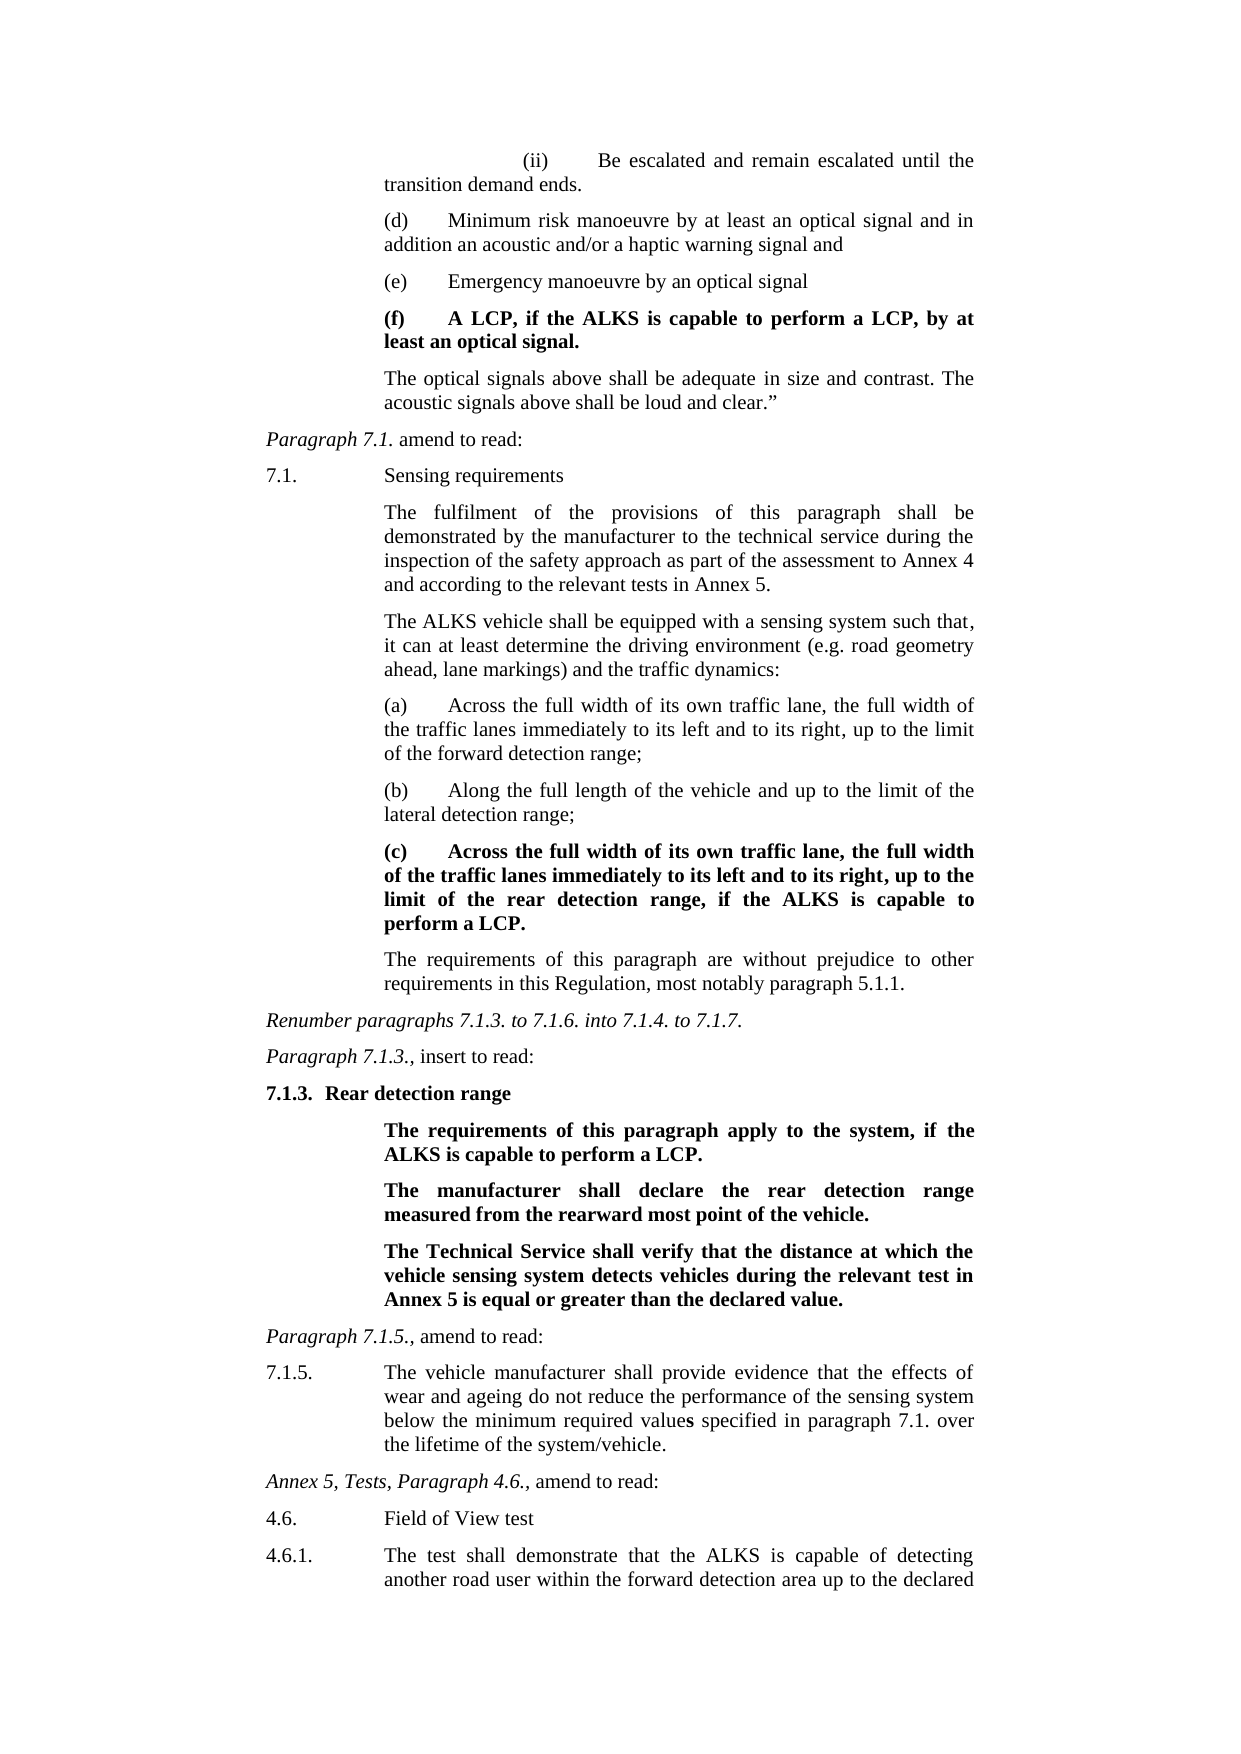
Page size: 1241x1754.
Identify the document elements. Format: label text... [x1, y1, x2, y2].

text The fulfilment of the provisions of this paragraph shall be demonstrated by the manufacturer to the technical service during the inspection of the safety approach as part of the assessment to Annex 4 and according to the relevant tests in Annex 5. [384, 500, 974, 596]
text Paragraph 7.1.3., insert to read: [207, 1044, 974, 1068]
text Paragraph 7.1.5., amend to read: [207, 1323, 974, 1348]
text Renumber paragraphs 7.1.3. to 7.1.6. into 7.1.4. to 7.1.7. [266, 1008, 974, 1032]
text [266, 1543, 974, 1591]
text (ii) Be escalated and remain escalated until the transition demand ends. [384, 148, 974, 196]
text 7.1. Sensing requirements [266, 463, 974, 487]
text 7.1.3. Rear detection range [266, 1081, 974, 1105]
text The requirements of this paragraph apply to the system, if the ALKS is capable to perform a LCP. [266, 1118, 974, 1166]
text The ALKS vehicle shall be equipped with a sensing system such that, it can at least determine the driving environment (e.g. road geometry ahead, lane markings) and the traffic dynamics: [384, 608, 974, 681]
text (b) Along the full length of the vehicle and up to the limit of the lateral detection range; [384, 778, 974, 826]
text (e) Emergency manoeuvre by an optical signal [384, 269, 974, 293]
text The optical signals above shall be adequate in size and contrast. The acoustic signals above shall be loud and clear.” [384, 366, 974, 414]
text Paragraph 7.1. amend to read: [266, 427, 974, 451]
text 4.6. Field of View test [266, 1505, 974, 1530]
text (f) A LCP, if the ALKS is capable to perform a LCP, by at least an optical signal. [384, 305, 974, 353]
text The Technical Service shall verify that the distance at which the vehicle sensing system detects vehicles during the relevant test in Annex 5 is equal or greater than the declared value. [266, 1239, 974, 1311]
text The manufacturer shall declare the rear detection range measured from the rearward most point of the vehicle. [266, 1178, 974, 1226]
text (a) Across the full width of its own traffic lane, the full width of the traffic lanes immediately to its left and to its right, up to the limit of the forward detection range; [384, 693, 974, 765]
text Annex 5, Tests, Paragraph 4.6., amend to read: [207, 1469, 974, 1493]
text The requirements of this paragraph are without prejudice to other requirements in this Regulation, most notably paragraph 5.1.1. [384, 947, 974, 995]
text (c) Across the full width of its own traffic lane, the full width of the traffic lanes immediately to its left and to its right, up to the limit of the rear detection range, if the ALKS is capable to perform a LCP. [384, 838, 974, 935]
text 7.1.5. The vehicle manufacturer shall provide evidence that the effects of wear and ageing do not reduce the performance of the sensing system below the minimum required values specified in paragraph 7.1. over the lifetime of the system/vehicle. [266, 1360, 974, 1456]
text (d) Minimum risk manoeuvre by at least an optical signal and in addition an acoustic and/or a haptic warning signal and [384, 208, 974, 256]
